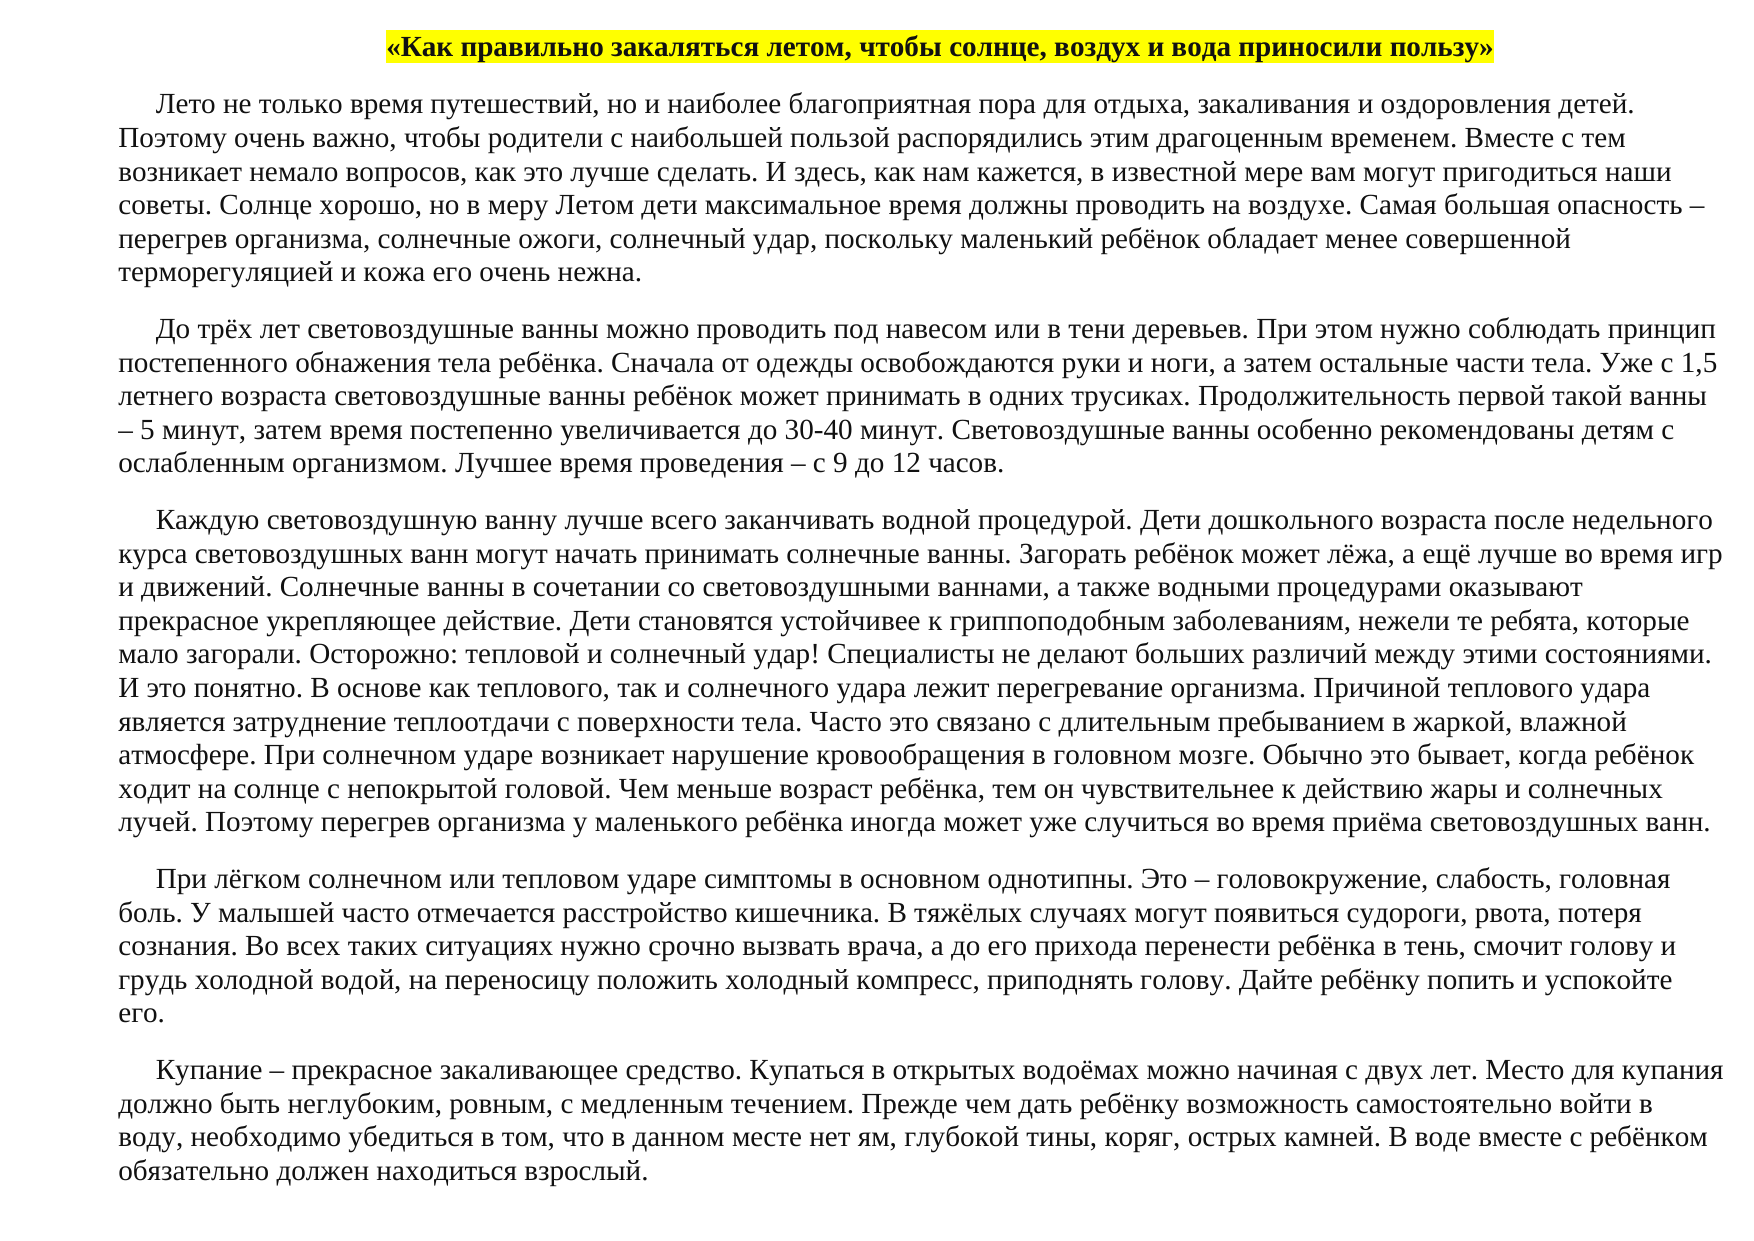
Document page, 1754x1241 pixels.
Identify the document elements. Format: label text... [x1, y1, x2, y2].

text До трёх лет световоздушные ванны можно проводить под навесом или в тени деревьев. При этом нужно соблюдать принцип постепенного обнажения тела ребёнка. Сначала от одежды освобождаются руки и ноги, а затем остальные части тела. Уже с 1,5 летнего возраста световоздушные ванны ребёнок может принимать в одних трусиках. Продолжительность первой такой ванны – 5 минут, затем время постепенно увеличивается до 30-40 минут. Световоздушные ванны особенно рекомендованы детям с ослабленным организмом. Лучшее время проведения – с 9 до 12 часов. [118, 311, 1724, 479]
text При лёгком солнечном или тепловом ударе симптомы в основном однотипны. Это – головокружение, слабость, головная боль. У малышей часто отмечается расстройство кишечника. В тяжёлых случаях могут появиться судороги, рвота, потеря сознания. Во всех таких ситуациях нужно срочно вызвать врача, а до его прихода перенести ребёнка в тень, смочит голову и грудь холодной водой, на переносицу положить холодный компресс, приподнять голову. Дайте ребёнку попить и успокойте его. [118, 861, 1724, 1029]
text Купание – прекрасное закаливающее средство. Купаться в открытых водоёмах можно начиная с двух лет. Место для купания должно быть неглубоким, ровным, с медленным течением. Прежде чем дать ребёнку возможность самостоятельно войти в воду, необходимо убедиться в том, что в данном месте нет ям, глубокой тины, коряг, острых камней. В воде вместе с ребёнком обязательно должен находиться взрослый. [118, 1052, 1724, 1187]
text Каждую световоздушную ванну лучше всего заканчивать водной процедурой. Дети дошкольного возраста после недельного курса световоздушных ванн могут начать принимать солнечные ванны. Загорать ребёнок может лёжа, а ещё лучше во время игр и движений. Солнечные ванны в сочетании со световоздушными ваннами, а также водными процедурами оказывают прекрасное укрепляющее действие. Дети становятся устойчивее к гриппоподобным заболеваниям, нежели те ребята, которые мало загорали. Осторожно: тепловой и солнечный удар! Специалисты не делают больших различий между этими состояниями. И это понятно. В основе как теплового, так и солнечного удара лежит перегревание организма. Причиной теплового удара является затруднение теплоотдачи с поверхности тела. Часто это связано с длительным пребыванием в жаркой, влажной атмосфере. При солнечном ударе возникает нарушение кровообращения в головном мозге. Обычно это бывает, когда ребёнок ходит на солнце с непокрытой головой. Чем меньше возраст ребёнка, тем он чувствительнее к действию жары и солнечных лучей. Поэтому перегрев организма у маленького ребёнка иногда может уже случиться во время приёма световоздушных ванн. [118, 502, 1724, 838]
text «Как правильно закаляться летом, чтобы солнце, воздух и вода приносили пользу» [118, 29, 1724, 63]
text Лето не только время путешествий, но и наиболее благоприятная пора для отдыха, закаливания и оздоровления детей. Поэтому очень важно, чтобы родители с наибольшей пользой распорядились этим драгоценным временем. Вместе с тем возникает немало вопросов, как это лучше сделать. И здесь, как нам кажется, в известной мере вам могут пригодиться наши советы. Солнце хорошо, но в меру Летом дети максимальное время должны проводить на воздухе. Самая большая опасность – перегрев организма, солнечные ожоги, солнечный удар, поскольку маленький ребёнок обладает менее совершенной терморегуляцией и кожа его очень нежна. [118, 87, 1724, 288]
